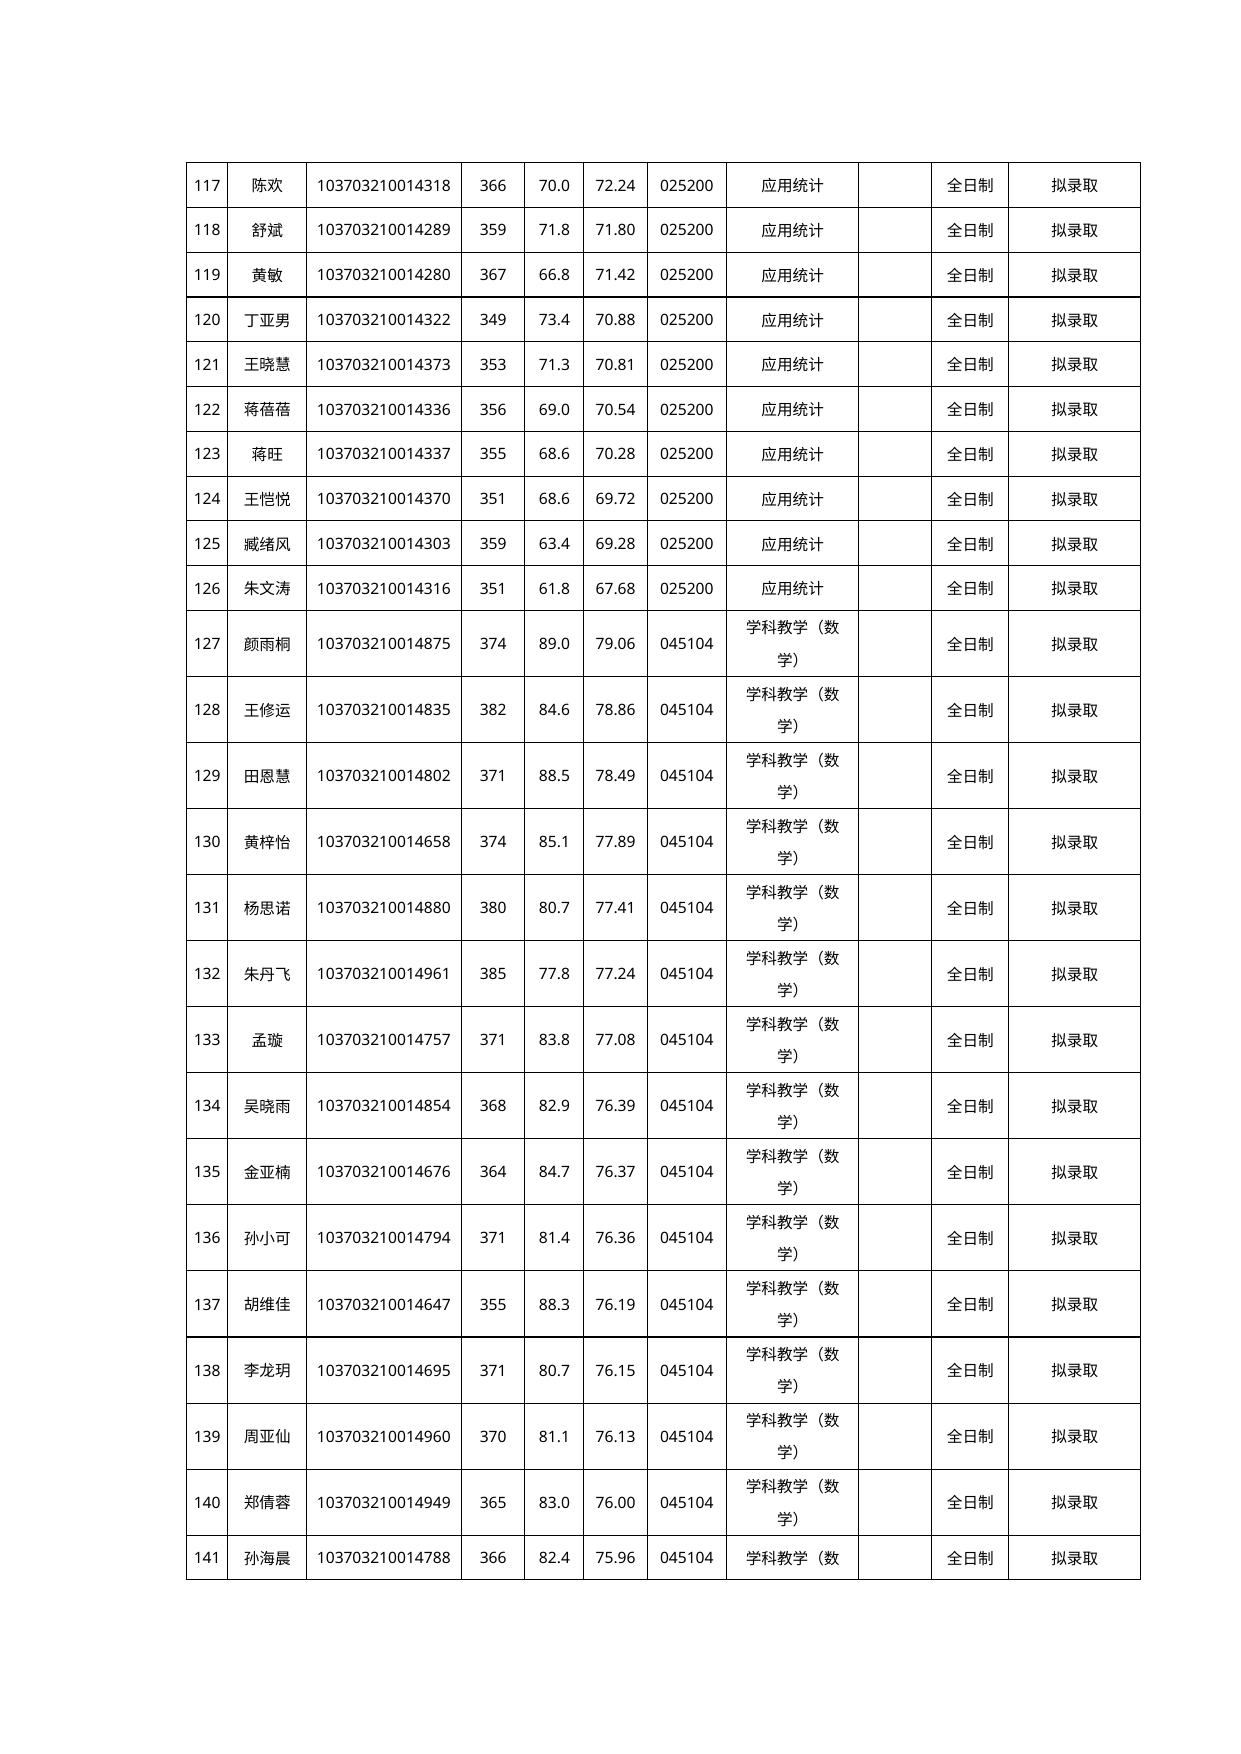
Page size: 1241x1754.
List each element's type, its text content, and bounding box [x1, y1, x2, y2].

table_cell [859, 1404, 931, 1468]
table_cell 103703210014337 [307, 432, 461, 476]
table_cell 拟录取 [1009, 1271, 1140, 1336]
table_cell 全日制 [932, 1205, 1008, 1270]
table_cell 103703210014316 [307, 566, 461, 610]
table_cell 123 [187, 432, 227, 476]
table_cell [859, 298, 931, 341]
table_cell 366 [462, 163, 524, 207]
table_cell 103703210014960 [307, 1404, 461, 1468]
table_cell 全日制 [932, 163, 1008, 207]
table_cell 69.72 [584, 477, 647, 520]
table_cell 71.3 [525, 342, 583, 386]
table_cell 351 [462, 566, 524, 610]
table_cell 朱丹飞 [228, 941, 306, 1006]
table_cell [859, 566, 931, 610]
table_cell 367 [462, 253, 524, 296]
table_cell 68.6 [525, 432, 583, 476]
table_cell 71.42 [584, 253, 647, 296]
table_cell 355 [462, 432, 524, 476]
table_cell 356 [462, 387, 524, 431]
table_cell 全日制 [932, 387, 1008, 431]
table_cell 应用统计 [727, 208, 858, 252]
table_cell 应用统计 [727, 298, 858, 341]
table_cell 应用统计 [727, 253, 858, 296]
table_cell 130 [187, 809, 227, 874]
table_cell 69.0 [525, 387, 583, 431]
table_cell 80.7 [525, 875, 583, 940]
table_cell 拟录取 [1009, 1536, 1140, 1579]
table_cell 77.41 [584, 875, 647, 940]
table_cell 拟录取 [1009, 743, 1140, 808]
table_cell 全日制 [932, 342, 1008, 386]
table_cell 76.37 [584, 1139, 647, 1204]
table_cell 138 [187, 1338, 227, 1402]
table_cell [859, 941, 931, 1006]
table_cell 全日制 [932, 298, 1008, 341]
table_cell 全日制 [932, 677, 1008, 742]
table_cell 103703210014303 [307, 521, 461, 565]
table_cell 全日制 [932, 521, 1008, 565]
table_cell 134 [187, 1073, 227, 1138]
table_cell 68.6 [525, 477, 583, 520]
table_cell 117 [187, 163, 227, 207]
table_cell 77.08 [584, 1007, 647, 1072]
table_cell 103703210014322 [307, 298, 461, 341]
table_cell 103703210014373 [307, 342, 461, 386]
table_cell 学科教学（数学） [727, 1205, 858, 1270]
table_cell 拟录取 [1009, 1404, 1140, 1468]
table_cell 103703210014875 [307, 611, 461, 676]
table_cell 全日制 [932, 809, 1008, 874]
table_cell 103703210014949 [307, 1470, 461, 1534]
table_cell 孙海晨 [228, 1536, 306, 1579]
table_cell 拟录取 [1009, 1139, 1140, 1204]
table_cell 76.36 [584, 1205, 647, 1270]
table_cell 82.4 [525, 1536, 583, 1579]
table_cell 应用统计 [727, 477, 858, 520]
table_cell 103703210014835 [307, 677, 461, 742]
table_cell 学科教学（数学） [727, 875, 858, 940]
table_cell 025200 [648, 477, 726, 520]
table_cell 045104 [648, 941, 726, 1006]
table_cell 全日制 [932, 611, 1008, 676]
table_cell 128 [187, 677, 227, 742]
table_cell 学科教学（数学） [727, 1536, 858, 1579]
table_cell [859, 1139, 931, 1204]
table_cell 舒斌 [228, 208, 306, 252]
table_cell 75.96 [584, 1536, 647, 1579]
table_cell 72.24 [584, 163, 647, 207]
table_cell 81.1 [525, 1404, 583, 1468]
table_cell 78.86 [584, 677, 647, 742]
table_cell 85.1 [525, 809, 583, 874]
table_cell 76.39 [584, 1073, 647, 1138]
table_cell 103703210014794 [307, 1205, 461, 1270]
table_cell 126 [187, 566, 227, 610]
table_cell [859, 163, 931, 207]
table_cell [859, 1338, 931, 1402]
table_cell 103703210014647 [307, 1271, 461, 1336]
table_cell 136 [187, 1205, 227, 1270]
table_cell [859, 809, 931, 874]
table_cell 025200 [648, 387, 726, 431]
table_cell 77.8 [525, 941, 583, 1006]
table_cell 杨思诺 [228, 875, 306, 940]
table_cell 103703210014802 [307, 743, 461, 808]
table_cell 70.0 [525, 163, 583, 207]
table_cell 全日制 [932, 253, 1008, 296]
table_cell 371 [462, 1205, 524, 1270]
table_cell 拟录取 [1009, 566, 1140, 610]
table_cell 拟录取 [1009, 208, 1140, 252]
table_cell [859, 387, 931, 431]
table_cell 蒋蓓蓓 [228, 387, 306, 431]
table_cell 127 [187, 611, 227, 676]
table_cell 63.4 [525, 521, 583, 565]
table_cell 349 [462, 298, 524, 341]
table_cell 李龙玥 [228, 1338, 306, 1402]
table_cell 拟录取 [1009, 1338, 1140, 1402]
table_cell 全日制 [932, 477, 1008, 520]
table_cell 应用统计 [727, 566, 858, 610]
table_cell 135 [187, 1139, 227, 1204]
table_cell 学科教学（数学） [727, 1404, 858, 1468]
table_cell 73.4 [525, 298, 583, 341]
table_cell [859, 611, 931, 676]
table_cell 学科教学（数学） [727, 1139, 858, 1204]
table_cell 103703210014961 [307, 941, 461, 1006]
table_cell 王晓慧 [228, 342, 306, 386]
table_cell 140 [187, 1470, 227, 1534]
table_cell 89.0 [525, 611, 583, 676]
table_cell 025200 [648, 432, 726, 476]
table_cell [859, 208, 931, 252]
table_cell 金亚楠 [228, 1139, 306, 1204]
table_cell 103703210014336 [307, 387, 461, 431]
table_cell 拟录取 [1009, 941, 1140, 1006]
table_cell 70.28 [584, 432, 647, 476]
table_cell 120 [187, 298, 227, 341]
table_cell 045104 [648, 1073, 726, 1138]
table_cell 359 [462, 208, 524, 252]
table_cell 025200 [648, 208, 726, 252]
table_cell 103703210014676 [307, 1139, 461, 1204]
table_cell [859, 677, 931, 742]
table_cell 全日制 [932, 1007, 1008, 1072]
table_cell 122 [187, 387, 227, 431]
table_cell [859, 1007, 931, 1072]
table_cell 103703210014757 [307, 1007, 461, 1072]
table_cell 103703210014289 [307, 208, 461, 252]
table_cell 045104 [648, 1271, 726, 1336]
table_cell 拟录取 [1009, 521, 1140, 565]
table_cell 131 [187, 875, 227, 940]
table_cell 125 [187, 521, 227, 565]
table_cell 121 [187, 342, 227, 386]
table_cell [859, 253, 931, 296]
table_cell 69.28 [584, 521, 647, 565]
table_cell 学科教学（数学） [727, 941, 858, 1006]
table_cell 67.68 [584, 566, 647, 610]
table_cell 全日制 [932, 432, 1008, 476]
table_cell 王恺悦 [228, 477, 306, 520]
table_cell 132 [187, 941, 227, 1006]
table_cell 吴晓雨 [228, 1073, 306, 1138]
table_cell [859, 1470, 931, 1534]
table_cell 103703210014788 [307, 1536, 461, 1579]
table_cell [859, 1536, 931, 1579]
table_cell [859, 1205, 931, 1270]
table_cell 拟录取 [1009, 387, 1140, 431]
table_cell 胡维佳 [228, 1271, 306, 1336]
table_cell 045104 [648, 1470, 726, 1534]
table_cell 141 [187, 1536, 227, 1579]
table_cell 朱文涛 [228, 566, 306, 610]
table_cell 全日制 [932, 1470, 1008, 1534]
table_cell 366 [462, 1536, 524, 1579]
table_cell 学科教学（数学） [727, 743, 858, 808]
table_cell 045104 [648, 1205, 726, 1270]
table_cell [859, 743, 931, 808]
table_cell 103703210014280 [307, 253, 461, 296]
table_cell 黄梓怡 [228, 809, 306, 874]
table_cell 应用统计 [727, 432, 858, 476]
table_cell 郑倩蓉 [228, 1470, 306, 1534]
table_cell 385 [462, 941, 524, 1006]
table_cell 118 [187, 208, 227, 252]
table_cell 全日制 [932, 1073, 1008, 1138]
table_cell 045104 [648, 1139, 726, 1204]
table_cell 371 [462, 1338, 524, 1402]
table_cell 045104 [648, 677, 726, 742]
table_cell 76.00 [584, 1470, 647, 1534]
table_cell 拟录取 [1009, 163, 1140, 207]
table_cell 88.3 [525, 1271, 583, 1336]
table_cell 103703210014854 [307, 1073, 461, 1138]
table_cell 周亚仙 [228, 1404, 306, 1468]
table_cell 拟录取 [1009, 611, 1140, 676]
table_cell 79.06 [584, 611, 647, 676]
table_cell 045104 [648, 743, 726, 808]
table_cell 拟录取 [1009, 875, 1140, 940]
table_cell 045104 [648, 809, 726, 874]
table_cell 139 [187, 1404, 227, 1468]
table_cell 371 [462, 1007, 524, 1072]
table_cell 孙小可 [228, 1205, 306, 1270]
table_cell 全日制 [932, 1404, 1008, 1468]
table_cell 全日制 [932, 1271, 1008, 1336]
table_cell 045104 [648, 1007, 726, 1072]
table_cell 全日制 [932, 1139, 1008, 1204]
table_cell 拟录取 [1009, 253, 1140, 296]
table_cell 应用统计 [727, 163, 858, 207]
table_cell 025200 [648, 253, 726, 296]
table_cell 学科教学（数学） [727, 1470, 858, 1534]
table_cell 045104 [648, 875, 726, 940]
table_cell 应用统计 [727, 387, 858, 431]
table_cell 77.89 [584, 809, 647, 874]
table_cell 77.24 [584, 941, 647, 1006]
table_cell 71.80 [584, 208, 647, 252]
table_cell 137 [187, 1271, 227, 1336]
table_cell 119 [187, 253, 227, 296]
table_cell 全日制 [932, 208, 1008, 252]
table_cell 82.9 [525, 1073, 583, 1138]
table_cell 84.7 [525, 1139, 583, 1204]
table_cell 025200 [648, 342, 726, 386]
table_cell 045104 [648, 1404, 726, 1468]
table_cell 364 [462, 1139, 524, 1204]
table_cell 103703210014880 [307, 875, 461, 940]
table_cell 应用统计 [727, 521, 858, 565]
table_cell 应用统计 [727, 342, 858, 386]
table_cell 学科教学（数学） [727, 611, 858, 676]
table_cell 臧绪风 [228, 521, 306, 565]
table_cell 025200 [648, 298, 726, 341]
table_cell [859, 432, 931, 476]
table_cell 拟录取 [1009, 1007, 1140, 1072]
table_cell 拟录取 [1009, 677, 1140, 742]
table_cell 355 [462, 1271, 524, 1336]
table_cell 70.54 [584, 387, 647, 431]
table_cell 84.6 [525, 677, 583, 742]
table_cell 380 [462, 875, 524, 940]
table_cell [859, 875, 931, 940]
table_cell 孟璇 [228, 1007, 306, 1072]
table_cell 382 [462, 677, 524, 742]
table_cell 学科教学（数学） [727, 677, 858, 742]
table_cell 颜雨桐 [228, 611, 306, 676]
table_cell 黄敏 [228, 253, 306, 296]
table_cell 70.81 [584, 342, 647, 386]
table_cell 陈欢 [228, 163, 306, 207]
table_cell 丁亚男 [228, 298, 306, 341]
table_cell 70.88 [584, 298, 647, 341]
table_cell 学科教学（数学） [727, 1271, 858, 1336]
table_cell 351 [462, 477, 524, 520]
table_cell 83.0 [525, 1470, 583, 1534]
table_cell 学科教学（数学） [727, 809, 858, 874]
table_cell 76.13 [584, 1404, 647, 1468]
table_cell 370 [462, 1404, 524, 1468]
table_cell 全日制 [932, 566, 1008, 610]
table_cell 蒋旺 [228, 432, 306, 476]
table_cell 88.5 [525, 743, 583, 808]
table_cell 71.8 [525, 208, 583, 252]
table_cell 103703210014658 [307, 809, 461, 874]
table_cell 103703210014318 [307, 163, 461, 207]
table_cell 368 [462, 1073, 524, 1138]
table_cell 124 [187, 477, 227, 520]
table_cell 76.15 [584, 1338, 647, 1402]
table_cell 81.4 [525, 1205, 583, 1270]
table_cell 365 [462, 1470, 524, 1534]
table_cell [859, 1271, 931, 1336]
table_cell 129 [187, 743, 227, 808]
table_cell 76.19 [584, 1271, 647, 1336]
table_cell 拟录取 [1009, 298, 1140, 341]
table_cell 田恩慧 [228, 743, 306, 808]
table_cell 103703210014695 [307, 1338, 461, 1402]
table_cell 拟录取 [1009, 1470, 1140, 1534]
table_cell [859, 477, 931, 520]
table_cell 371 [462, 743, 524, 808]
table_cell 80.7 [525, 1338, 583, 1402]
table_cell [859, 521, 931, 565]
table_cell 全日制 [932, 1338, 1008, 1402]
table_cell 拟录取 [1009, 342, 1140, 386]
table_cell 374 [462, 809, 524, 874]
table_cell 拟录取 [1009, 1073, 1140, 1138]
table_cell 全日制 [932, 743, 1008, 808]
table_cell 全日制 [932, 941, 1008, 1006]
table_cell 045104 [648, 1338, 726, 1402]
table_cell 学科教学（数学） [727, 1073, 858, 1138]
table_cell 学科教学（数学） [727, 1338, 858, 1402]
table_cell 103703210014370 [307, 477, 461, 520]
table_cell 全日制 [932, 875, 1008, 940]
table_cell 66.8 [525, 253, 583, 296]
table_cell 025200 [648, 163, 726, 207]
table_cell 025200 [648, 521, 726, 565]
table_cell 拟录取 [1009, 809, 1140, 874]
table_cell 王修运 [228, 677, 306, 742]
table_cell 133 [187, 1007, 227, 1072]
table_cell [859, 1073, 931, 1138]
table_cell 78.49 [584, 743, 647, 808]
table_cell [859, 342, 931, 386]
table_cell 374 [462, 611, 524, 676]
table_cell 拟录取 [1009, 477, 1140, 520]
table_cell 拟录取 [1009, 432, 1140, 476]
table_cell 045104 [648, 611, 726, 676]
table_cell 353 [462, 342, 524, 386]
table_cell 61.8 [525, 566, 583, 610]
table_cell 359 [462, 521, 524, 565]
table_cell 025200 [648, 566, 726, 610]
table_cell 学科教学（数学） [727, 1007, 858, 1072]
table_cell 全日制 [932, 1536, 1008, 1579]
table_cell 83.8 [525, 1007, 583, 1072]
table_cell 045104 [648, 1536, 726, 1579]
table_cell 拟录取 [1009, 1205, 1140, 1270]
